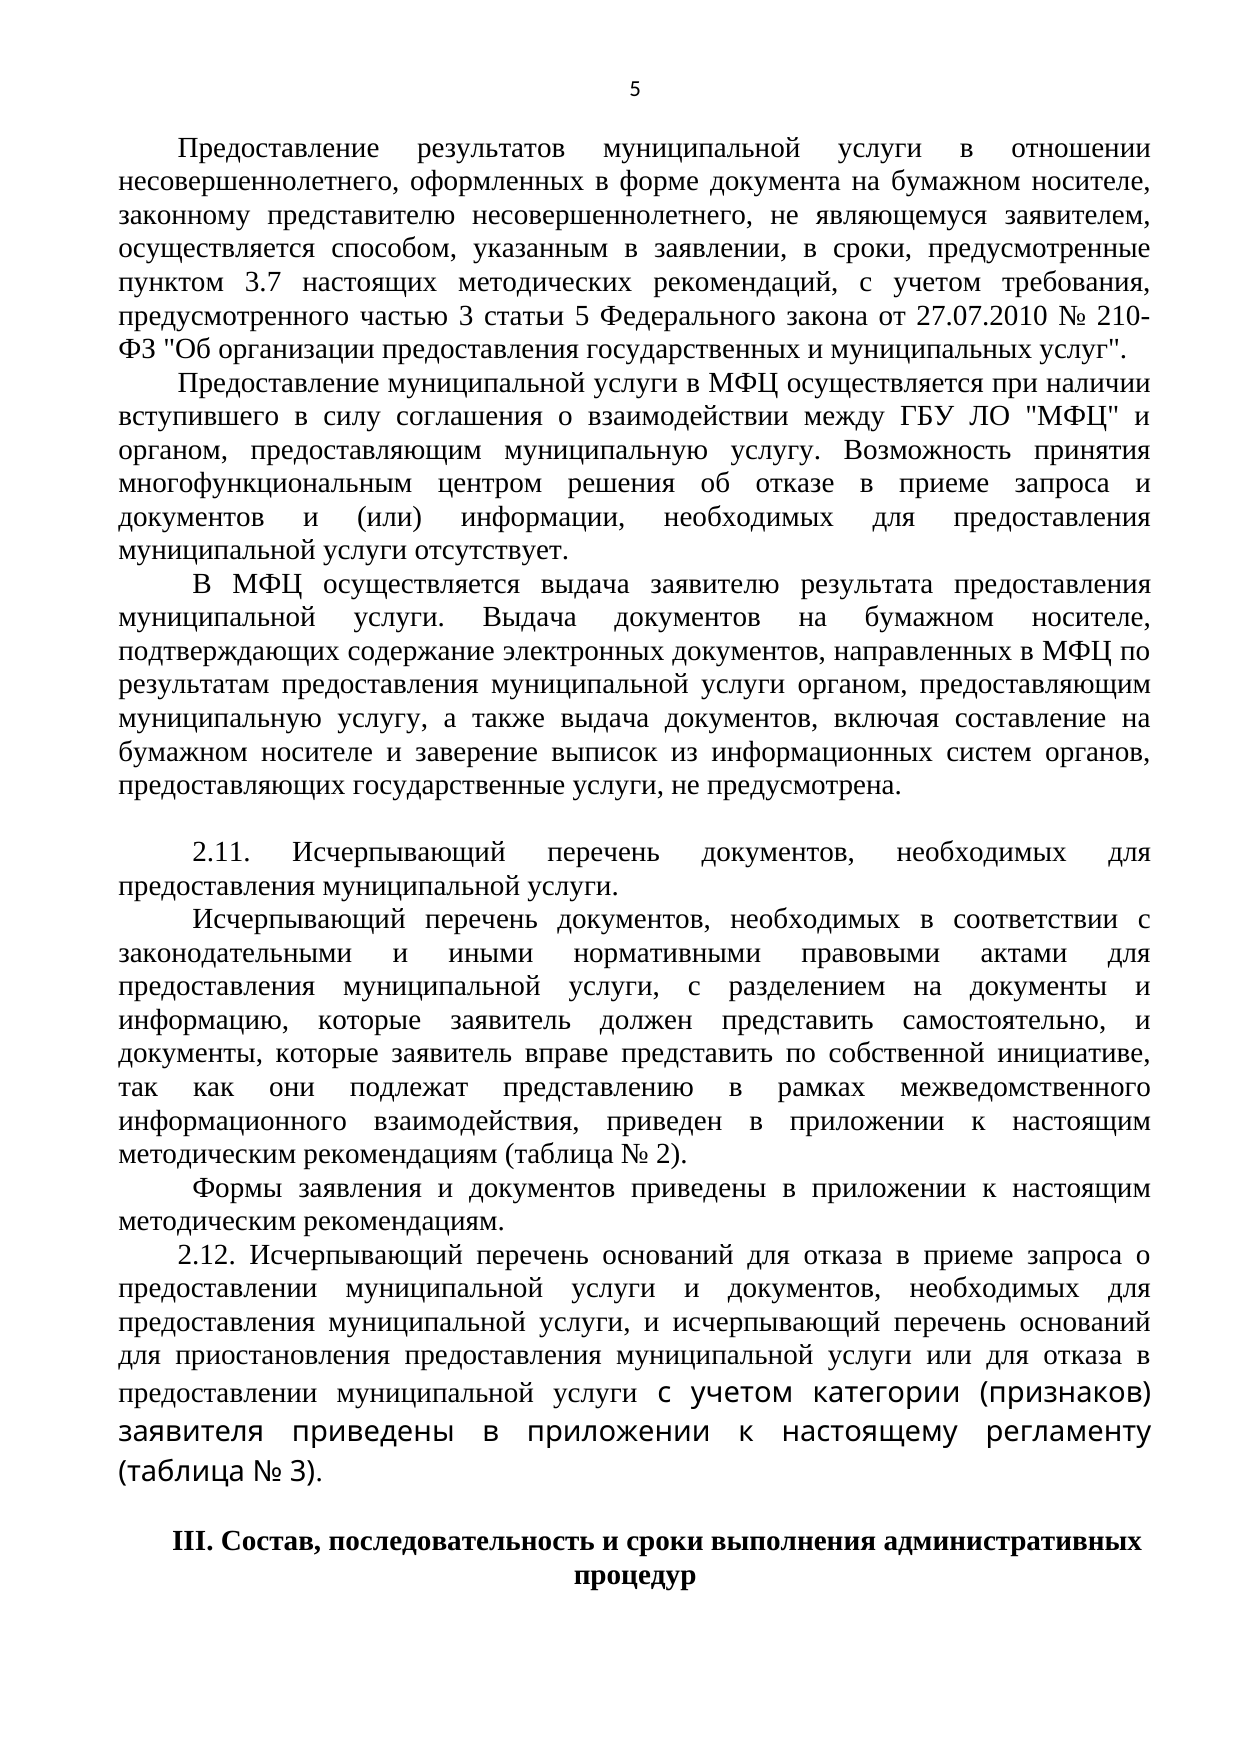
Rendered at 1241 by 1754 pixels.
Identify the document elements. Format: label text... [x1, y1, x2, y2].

text Предоставление муниципальной услуги в МФЦ осуществляется при наличии вступившего в силу соглашения о взаимодействии между ГБУ ЛО "МФЦ" и органом, предоставляющим муниципальную услугу. Возможность принятия многофункциональным центром решения об отказе в приеме запроса и документов и (или) информации, необходимых для предоставления муниципальной услуги отсутствует. [118, 365, 1152, 566]
text Формы заявления и документов приведены в приложении к настоящим методическим рекомендациям. [118, 1170, 1152, 1237]
text Исчерпывающий перечень документов, необходимых в соответствии с законодательными и иными нормативными правовыми актами для предоставления муниципальной услуги, с разделением на документы и информацию, которые заявитель должен представить самостоятельно, и документы, которые заявитель вправе представить по собственной инициативе, так как они подлежат представлению в рамках межведомственного информационного взаимодействия, приведен в приложении к настоящим методическим рекомендациям (таблица № 2). [118, 901, 1152, 1170]
text III. Состав, последовательность и сроки выполнения административных процедур [118, 1523, 1152, 1591]
text В МФЦ осуществляется выдача заявителю результата предоставления муниципальной услуги. Выдача документов на бумажном носителе, подтверждающих содержание электронных документов, направленных в МФЦ по результатам предоставления муниципальной услуги органом, предоставляющим муниципальную услугу, а также выдача документов, включая составление на бумажном носителе и заверение выписок из информационных систем органов, предоставляющих государственные услуги, не предусмотрена. [118, 566, 1152, 801]
text 2.11. Исчерпывающий перечень документов, необходимых для предоставления муниципальной услуги. [118, 834, 1152, 901]
text 2.12. Исчерпывающий перечень оснований для отказа в приеме запроса о предоставлении муниципальной услуги и документов, необходимых для предоставления муниципальной услуги, и исчерпывающий перечень оснований для приостановления предоставления муниципальной услуги или для отказа в предоставлении муниципальной услуги с учетом категории (признаков) заявителя приведены в приложении к настоящему регламенту (таблица № 3). [118, 1237, 1152, 1490]
text Предоставление результатов муниципальной услуги в отношении несовершеннолетнего, оформленных в форме документа на бумажном носителе, законному представителю несовершеннолетнего, не являющемуся заявителем, осуществляется способом, указанным в заявлении, в сроки, предусмотренные пунктом 3.7 настоящих методических рекомендаций, с учетом требования, предусмотренного частью 3 статьи 5 Федерального закона от 27.07.2010 № 210-ФЗ "Об организации предоставления государственных и муниципальных услуг". [118, 130, 1152, 365]
